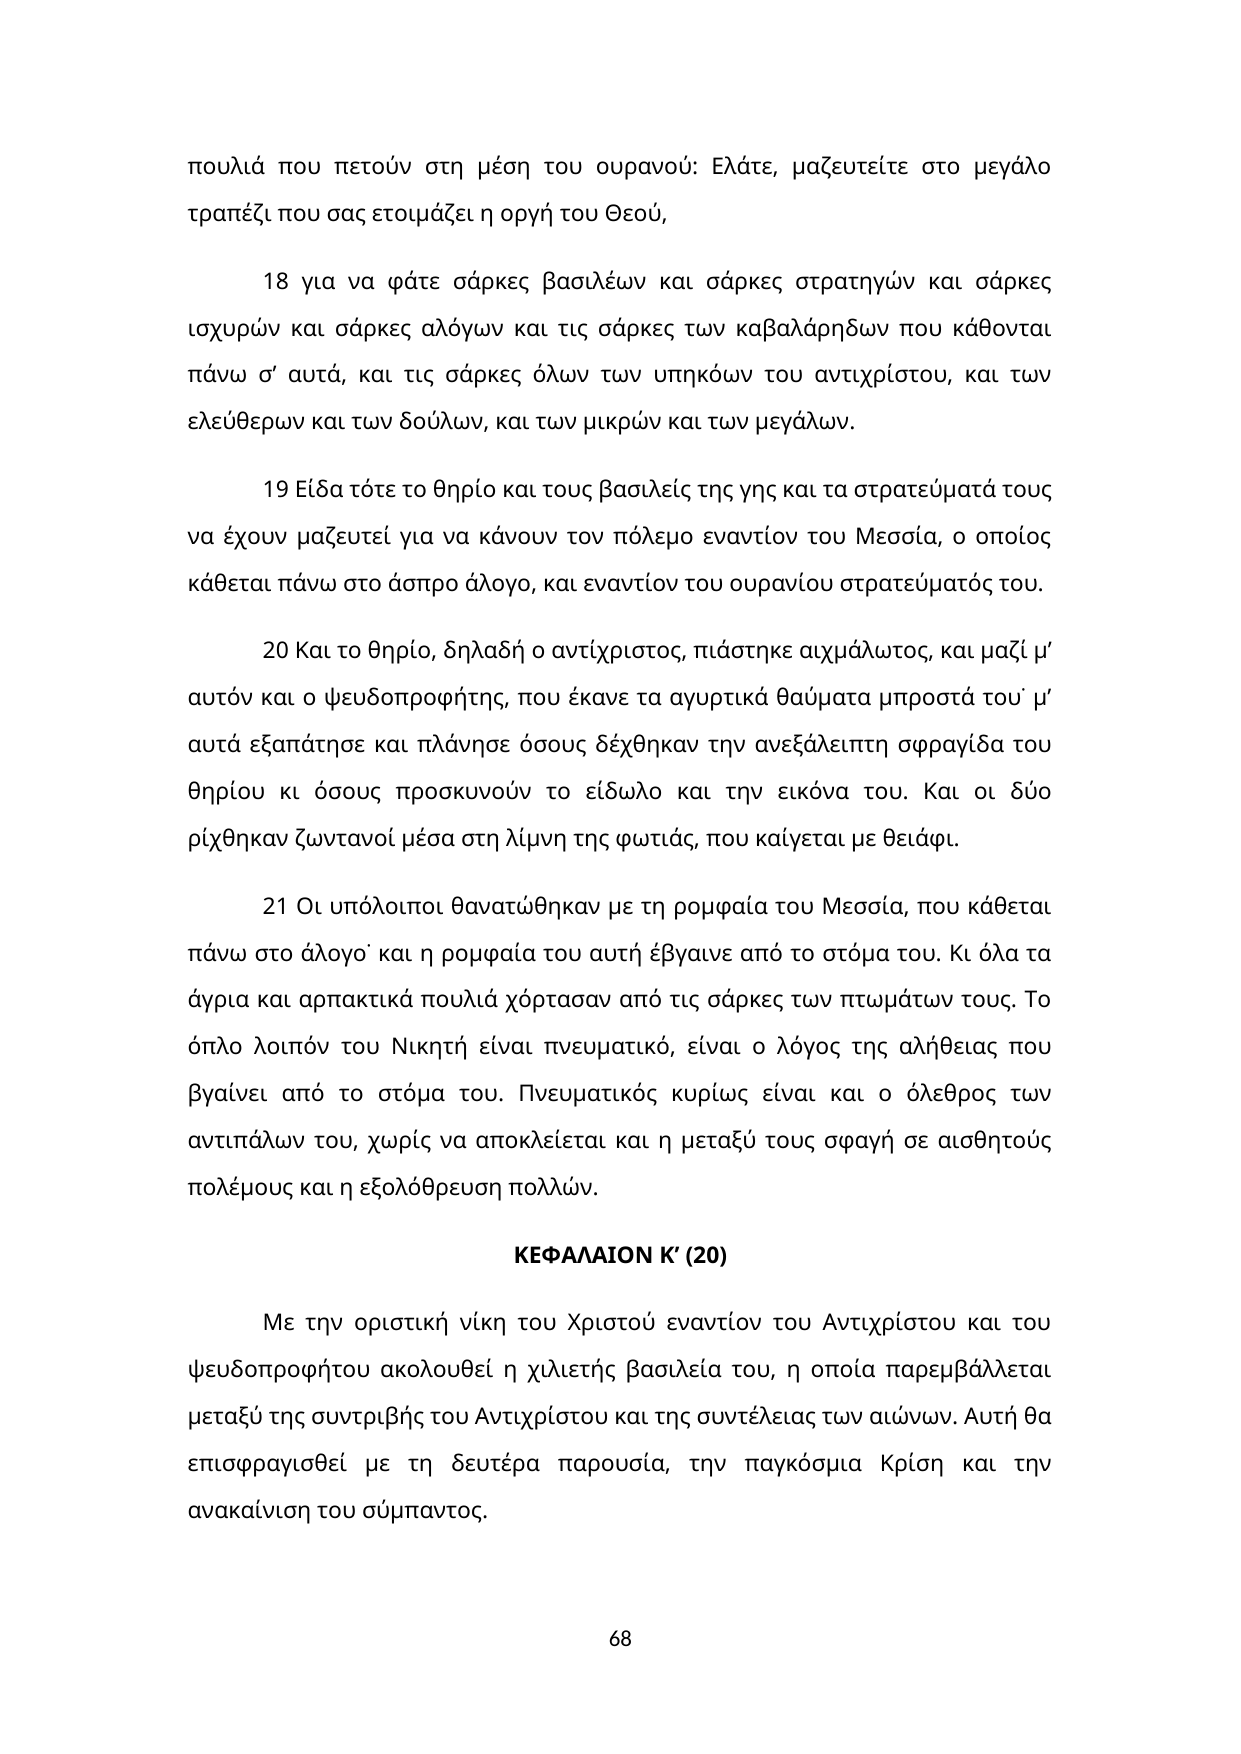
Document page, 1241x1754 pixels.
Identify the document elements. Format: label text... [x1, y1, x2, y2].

text 19 Είδα τότε το θηρίο και τους βασιλείς της γης και τα στρατεύματά τους να έχουν μαζευτεί για να κάνουν τον πόλεμο εναντίον του Μεσσία, ο οποίος κάθεται πάνω στο άσπρο άλογο, και εναντίον του ουρανίου στρατεύματός του. [187, 473, 1053, 598]
text ΚΕΦΑΛΑΙΟΝ Κ’ (20) [187, 1238, 1053, 1270]
text 18 για να φάτε σάρκες βασιλέων και σάρκες στρατηγών και σάρκες ισχυρών και σάρκες αλόγων και τις σάρκες των καβαλάρηδων που κάθονται πάνω σ’ αυτά, και τις σάρκες όλων των υπηκόων του αντιχρίστου, και των ελεύθερων και των δούλων, και των μικρών και των μεγάλων. [187, 264, 1053, 436]
text Με την οριστική νίκη του Χριστού εναντίον του Αντιχρίστου και του ψευδοπροφήτου ακολουθεί η χιλιετής βασιλεία του, η οποία παρεμβάλλεται μεταξύ της συντριβής του Αντιχρίστου και της συντέλειας των αιώνων. Αυτή θα επισφραγισθεί με τη δευτέρα παρουσία, την παγκόσμια Κρίση και την ανακαίνιση του σύμπαντος. [187, 1306, 1053, 1525]
text 21 Οι υπόλοιποι θανατώθηκαν με τη ρομφαία του Μεσσία, που κάθεται πάνω στο άλογο˙ και η ρομφαία του αυτή έβγαινε από το στόμα του. Κι όλα τα άγρια και αρπακτικά πουλιά χόρτασαν από τις σάρκες των πτωμάτων τους. Το όπλο λοιπόν του Νικητή είναι πνευματικό, είναι ο λόγος της αλήθειας που βγαίνει από το στόμα του. Πνευματικός κυρίως είναι και ο όλεθρος των αντιπάλων του, χωρίς να αποκλείεται και η μεταξύ τους σφαγή σε αισθητούς πολέμους και η εξολόθρευση πολλών. [187, 889, 1053, 1202]
text 20 Και το θηρίο, δηλαδή ο αντίχριστος, πιάστηκε αιχμάλωτος, και μαζί μ’ αυτόν και ο ψευδοπροφήτης, που έκανε τα αγυρτικά θαύματα μπροστά του˙ μ’ αυτά εξαπάτησε και πλάνησε όσους δέχθηκαν την ανεξάλειπτη σφραγίδα του θηρίου κι όσους προσκυνούν το είδωλο και την εικόνα του. Και οι δύο ρίχθηκαν ζωντανοί μέσα στη λίμνη της φωτιάς, που καίγεται με θειάφι. [187, 634, 1053, 853]
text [187, 150, 1053, 228]
